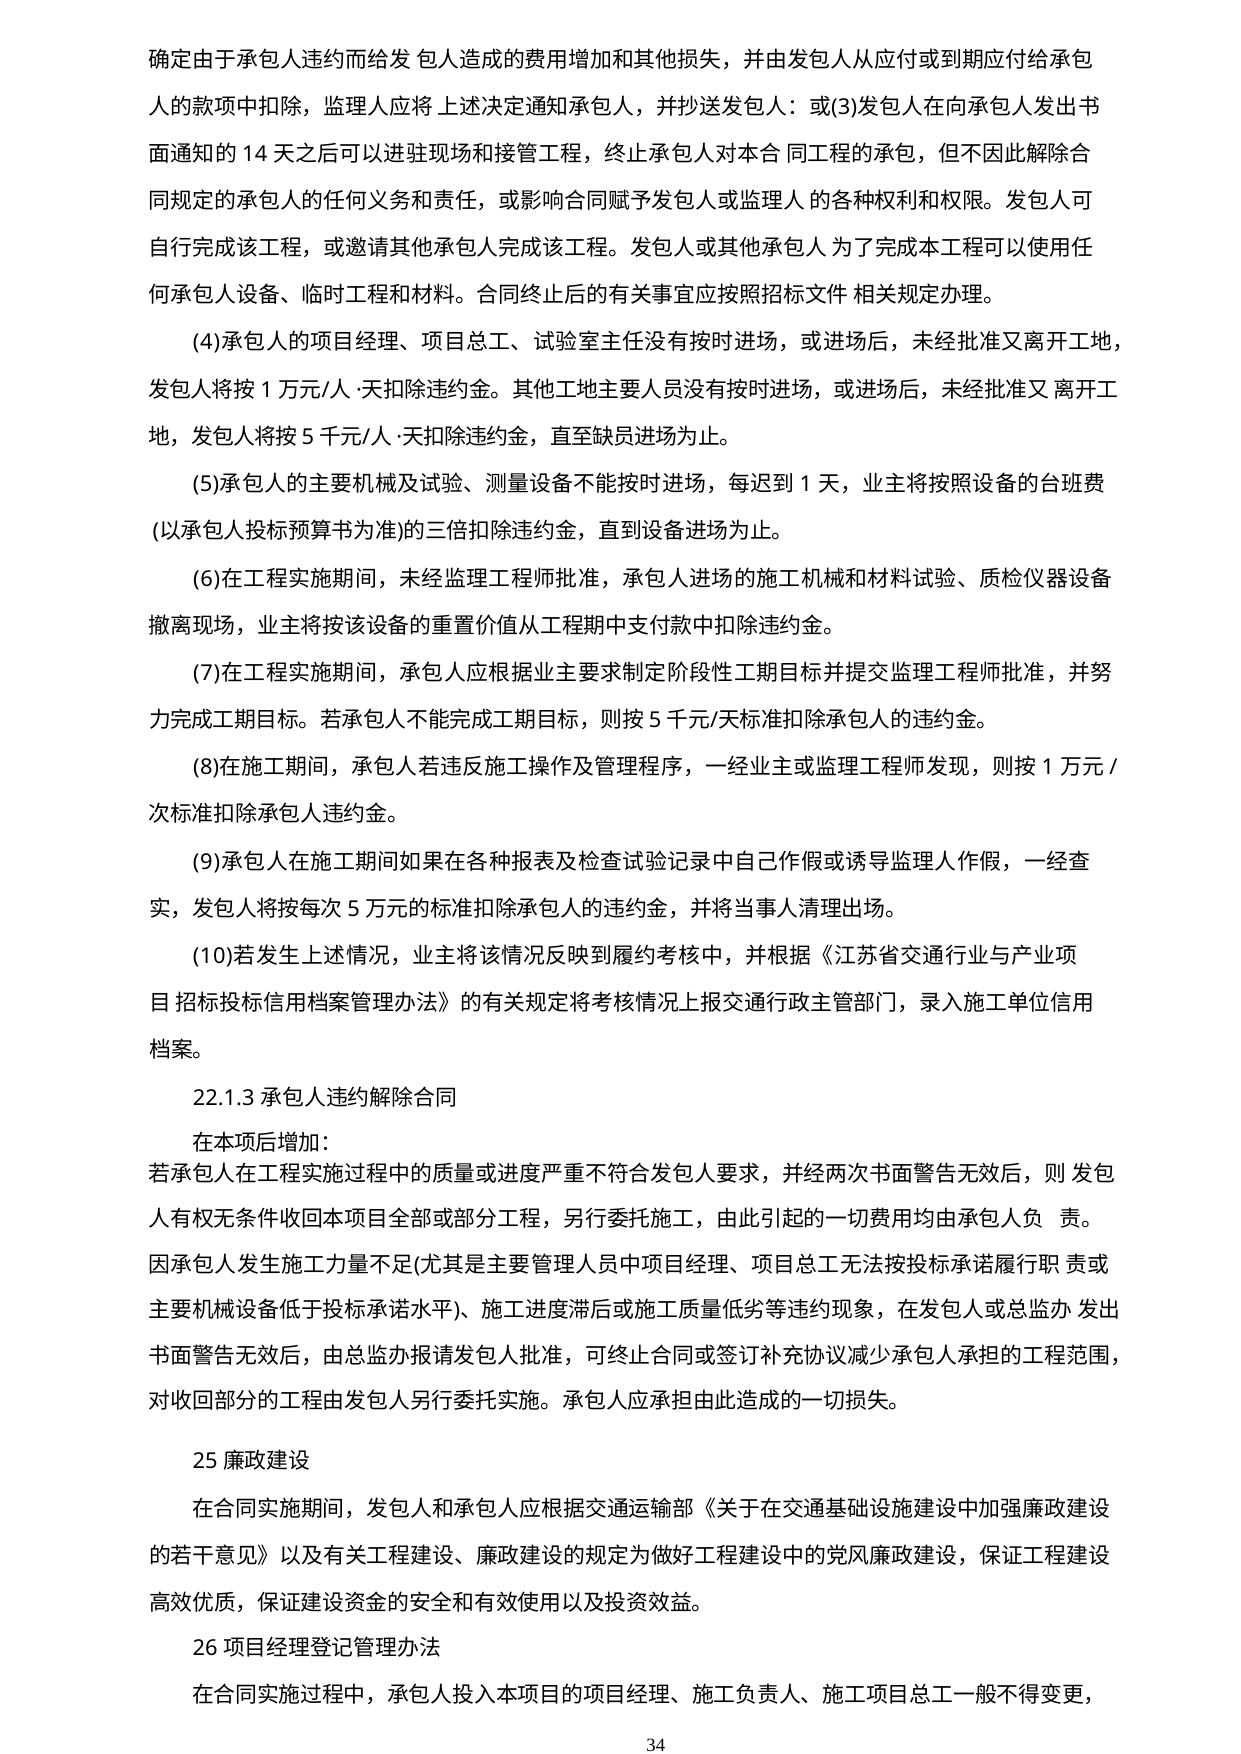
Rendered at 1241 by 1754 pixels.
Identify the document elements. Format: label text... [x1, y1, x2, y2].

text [148, 42, 1110, 309]
text (8)在施工期间，承包人若违反施工操作及管理程序，一经业主或监理工程师发现，则按 1 万元 /次标准扣除承包人违约金。 [148, 749, 1121, 828]
text 若承包人在工程实施过程中的质量或进度严重不符合发包人要求，并经两次书面警告无效后，则 发包人有权无条件收回本项目全部或部分工程，另行委托施工，由此引起的一切费用均由承包人负 责。因承包人发生施工力量不足(尤其是主要管理人员中项目经理、项目总工无法按投标承诺履行职 责或主要机械设备低于投标承诺水平)、施工进度滞后或施工质量低劣等违约现象，在发包人或总监办 发出书面警告无效后，由总监办报请发包人批准，可终止合同或签订补充协议减少承包人承担的工程范围，对收回部分的工程由发包人另行委托实施。承包人应承担由此造成的一切损失。 [148, 1156, 1122, 1415]
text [148, 1677, 1122, 1709]
text 25 廉政建设 [192, 1446, 1122, 1474]
text (7)在工程实施期间，承包人应根据业主要求制定阶段性工期目标并提交监理工程师批准，并努 力完成工期目标。若承包人不能完成工期目标，则按 5 千元/天标准扣除承包人的违约金。 [149, 655, 1120, 734]
text (5)承包人的主要机械及试验、测量设备不能按时进场，每迟到 1 天，业主将按照设备的台班费 (以承包人投标预算书为准)的三倍扣除违约金，直到设备进场为止。 [152, 466, 1122, 545]
text 在合同实施期间，发包人和承包人应根据交通运输部《关于在交通基础设施建设中加强廉政建设 的若干意见》以及有关工程建设、廉政建设的规定为做好工程建设中的党风廉政建设，保证工程建设 高效优质，保证建设资金的安全和有效使用以及投资效益。 [149, 1491, 1110, 1617]
text (9)承包人在施工期间如果在各种报表及检查试验记录中自己作假或诱导监理人作假，一经查 实，发包人将按每次 5 万元的标准扣除承包人的违约金，并将当事人清理出场。 [149, 844, 1098, 923]
text 26 项目经理登记管理办法 [192, 1632, 1122, 1661]
text (10)若发生上述情况，业主将该情况反映到履约考核中，并根据《江苏省交通行业与产业项目 招标投标信用档案管理办法》的有关规定将考核情况上报交通行政主管部门，录入施工单位信用档案。 [149, 938, 1098, 1064]
text (6)在工程实施期间，未经监理工程师批准，承包人进场的施工机械和材料试验、质检仪器设备 撤离现场，业主将按该设备的重置价值从工程期中支付款中扣除违约金。 [148, 561, 1120, 639]
text 在本项后增加： [192, 1127, 1122, 1156]
text 22.1.3 承包人违约解除合同 [149, 1080, 1098, 1111]
text (4)承包人的项目经理、项目总工、试验室主任没有按时进场，或进场后，未经批准又离开工地，发包人将按 1 万元/人 ·天扣除违约金。其他工地主要人员没有按时进场，或进场后，未经批准又 离开工地，发包人将按 5 千元/人 ·天扣除违约金，直至缺员进场为止。 [148, 324, 1121, 451]
